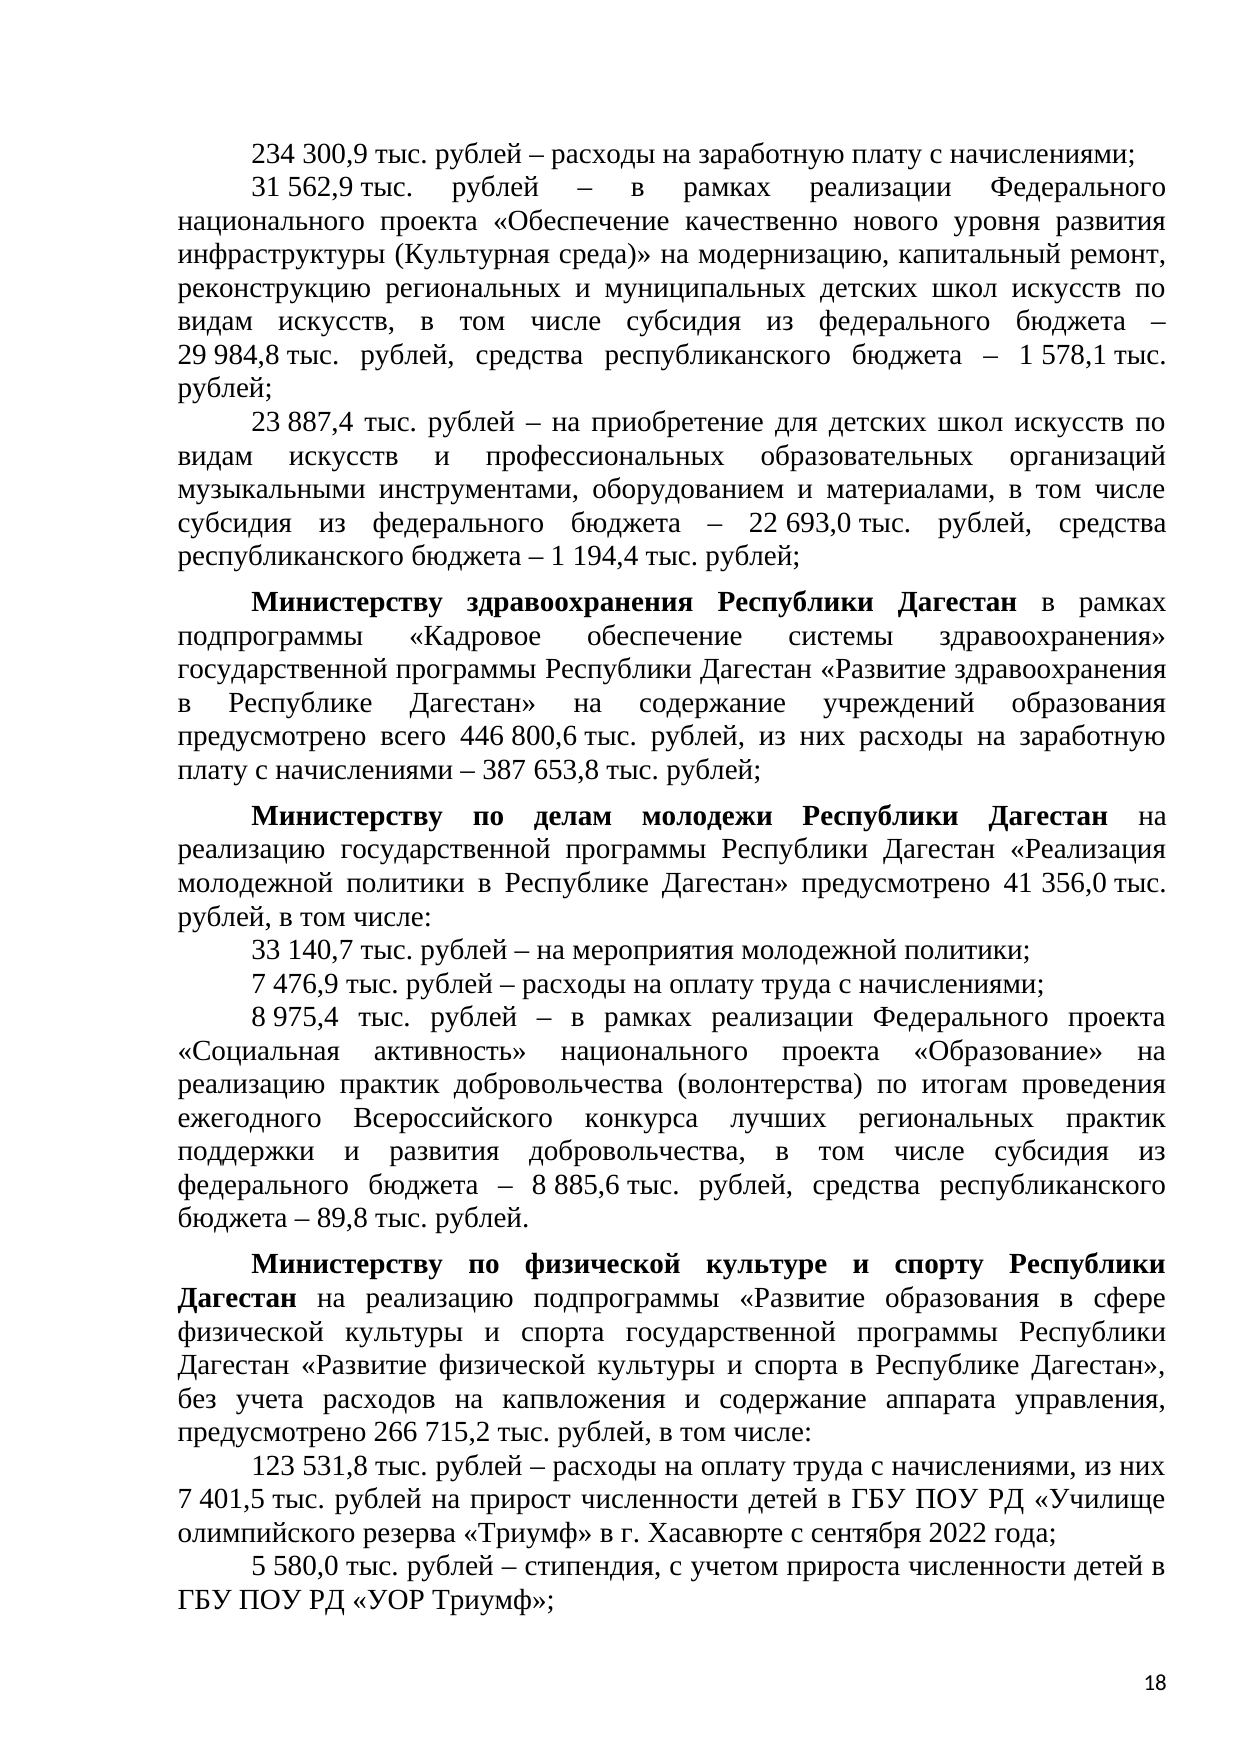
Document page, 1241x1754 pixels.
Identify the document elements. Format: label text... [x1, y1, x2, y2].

text 234 300,9 тыс. рублей – расходы на заработную плату с начислениями; [177, 136, 1167, 169]
text 5 580,0 тыс. рублей – стипендия, с учетом прироста численности детей в ГБУ ПОУ РД «УОР Триумф»; [177, 1548, 1167, 1616]
text 123 531,8 тыс. рублей – расходы на оплату труда с начислениями, из них 7 401,5 тыс. рублей на прирост численности детей в ГБУ ПОУ РД «Училище олимпийского резерва «Триумф» в г. Хасавюрте с сентября 2022 года; [177, 1448, 1167, 1548]
text 8 975,4 тыс. рублей – в рамках реализации Федерального проекта «Социальная активность» национального проекта «Образование» на реализацию практик добровольчества (волонтерства) по итогам проведения ежегодного Всероссийского конкурса лучших региональных практик поддержки и развития добровольчества, в том числе субсидия из федерального бюджета – 8 885,6 тыс. рублей, средства республиканского бюджета – 89,8 тыс. рублей. [177, 999, 1167, 1234]
text Министерству по физической культуре и спорту Республики Дагестан на реализацию подпрограммы «Развитие образования в сфере физической культуры и спорта государственной программы Республики Дагестан «Развитие физической культуры и спорта в Республике Дагестан», без учета расходов на капвложения и содержание аппарата управления, предусмотрено 266 715,2 тыс. рублей, в том числе: [177, 1247, 1167, 1448]
text Министерству здравоохранения Республики Дагестан в рамках подпрограммы «Кадровое обеспечение системы здравоохранения» государственной программы Республики Дагестан «Развитие здравоохранения в Республике Дагестан» на содержание учреждений образования предусмотрено всего 446 800,6 тыс. рублей, из них расходы на заработную плату с начислениями – 387 653,8 тыс. рублей; [177, 584, 1167, 786]
text Министерству по делам молодежи Республики Дагестан на реализацию государственной программы Республики Дагестан «Реализация молодежной политики в Республике Дагестан» предусмотрено 41 356,0 тыс. рублей, в том числе: [177, 798, 1167, 932]
text 31 562,9 тыс. рублей – в рамках реализации Федерального национального проекта «Обеспечение качественно нового уровня развития инфраструктуры (Культурная среда)» на модернизацию, капитальный ремонт, реконструкцию региональных и муниципальных детских школ искусств по видам искусств, в том числе субсидия из федерального бюджета – 29 984,8 тыс. рублей, средства республиканского бюджета – 1 578,1 тыс. рублей; [177, 169, 1167, 404]
text 7 476,9 тыс. рублей – расходы на оплату труда с начислениями; [177, 966, 1167, 999]
text 23 887,4 тыс. рублей – на приобретение для детских школ искусств по видам искусств и профессиональных образовательных организаций музыкальными инструментами, оборудованием и материалами, в том числе субсидия из федерального бюджета – 22 693,0 тыс. рублей, средства республиканского бюджета – 1 194,4 тыс. рублей; [177, 404, 1167, 572]
text 33 140,7 тыс. рублей – на мероприятия молодежной политики; [177, 932, 1167, 966]
